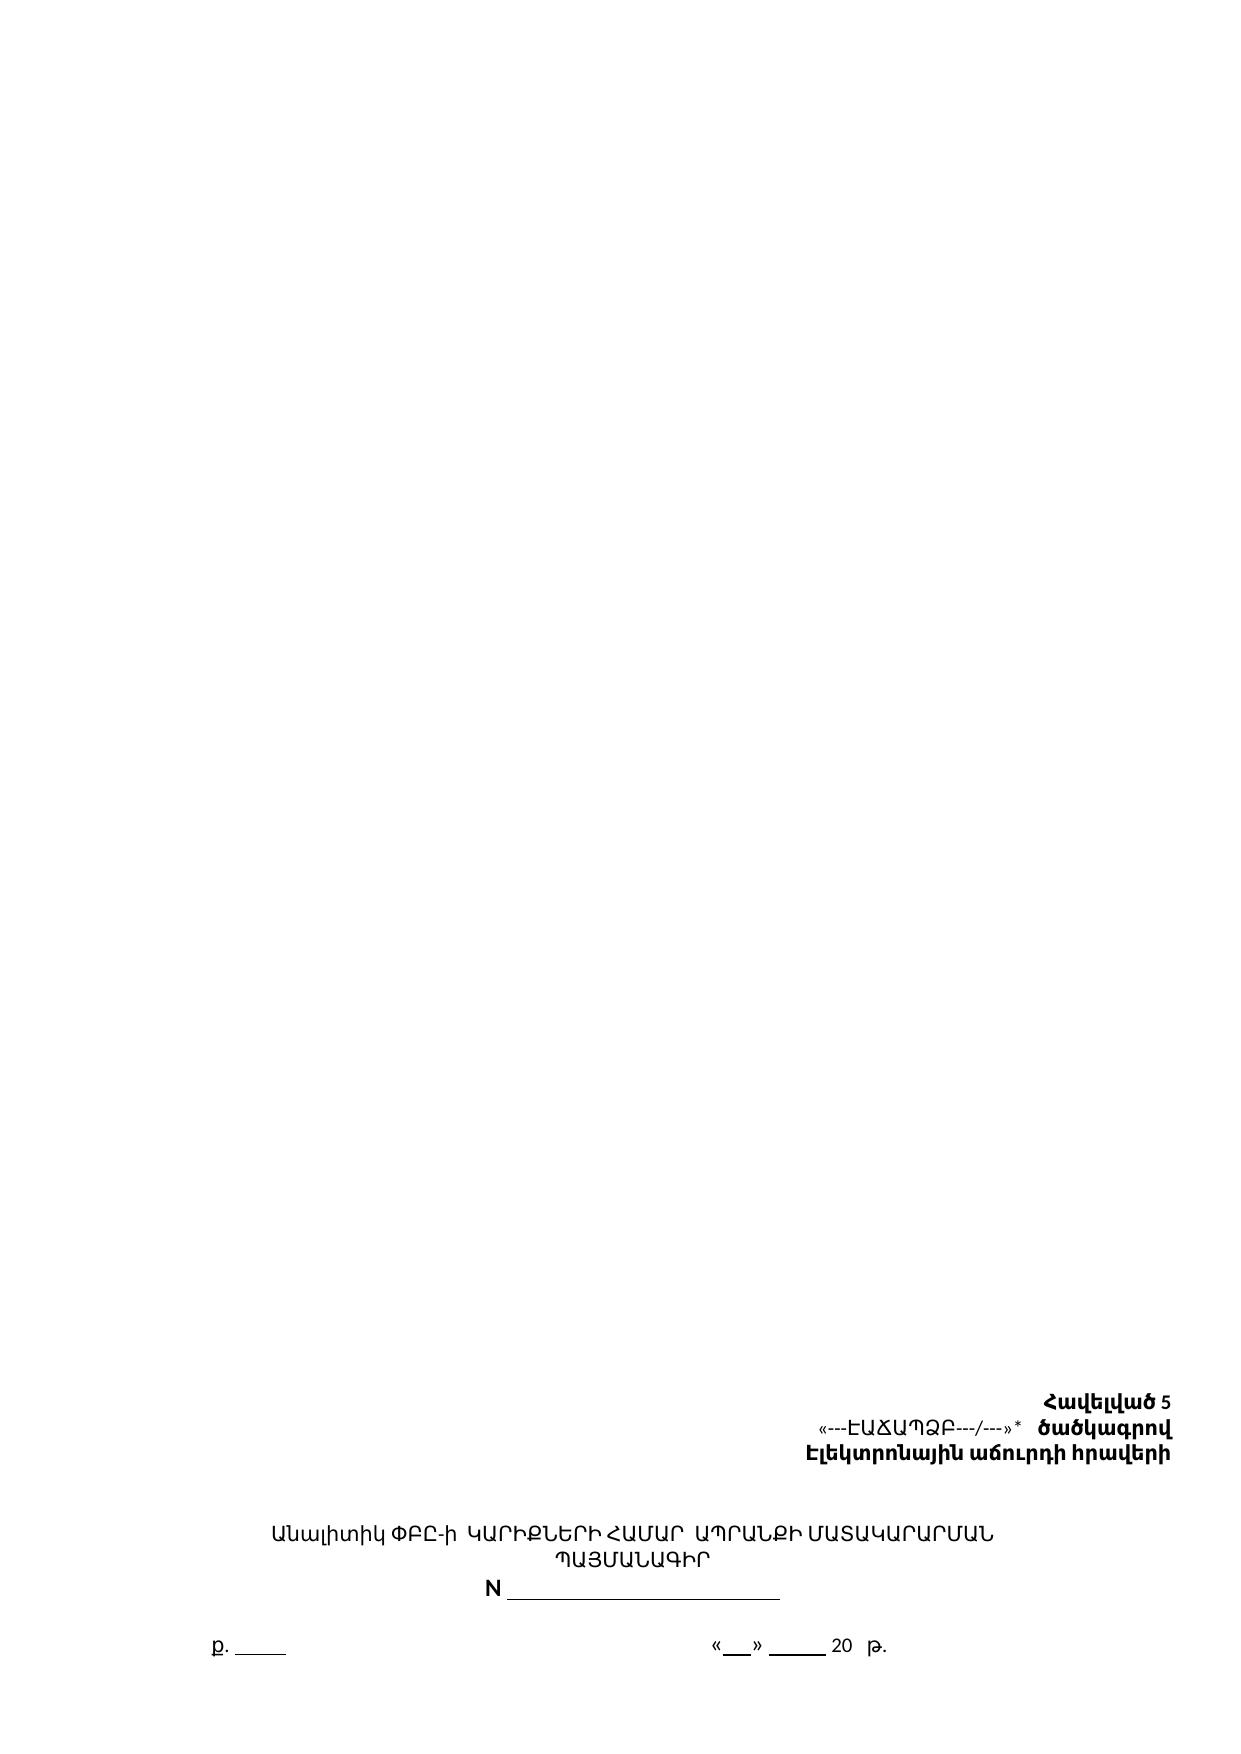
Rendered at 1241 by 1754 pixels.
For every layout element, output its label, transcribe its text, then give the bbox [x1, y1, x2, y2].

text Անալիտիկ ՓԲԸ-ի ԿԱՐԻՔՆԵՐԻ ՀԱՄԱՐ ԱՊՐԱՆՔԻ ՄԱՏԱԿԱՐԱՐՄԱՆ [79, 1522, 1171, 1547]
text «---ԷԱՃԱՊՁԲ---/---»* ծածկագրով [94, 1415, 1171, 1440]
text Հավելված 5 [94, 1389, 1171, 1415]
text N [79, 1572, 1171, 1603]
text ք. « » 20 թ. [94, 1628, 1171, 1659]
text Էլեկտրոնային աճուրդի հրավերի [94, 1440, 1171, 1466]
text ՊԱՅՄԱՆԱԳԻՐ [79, 1547, 1171, 1572]
